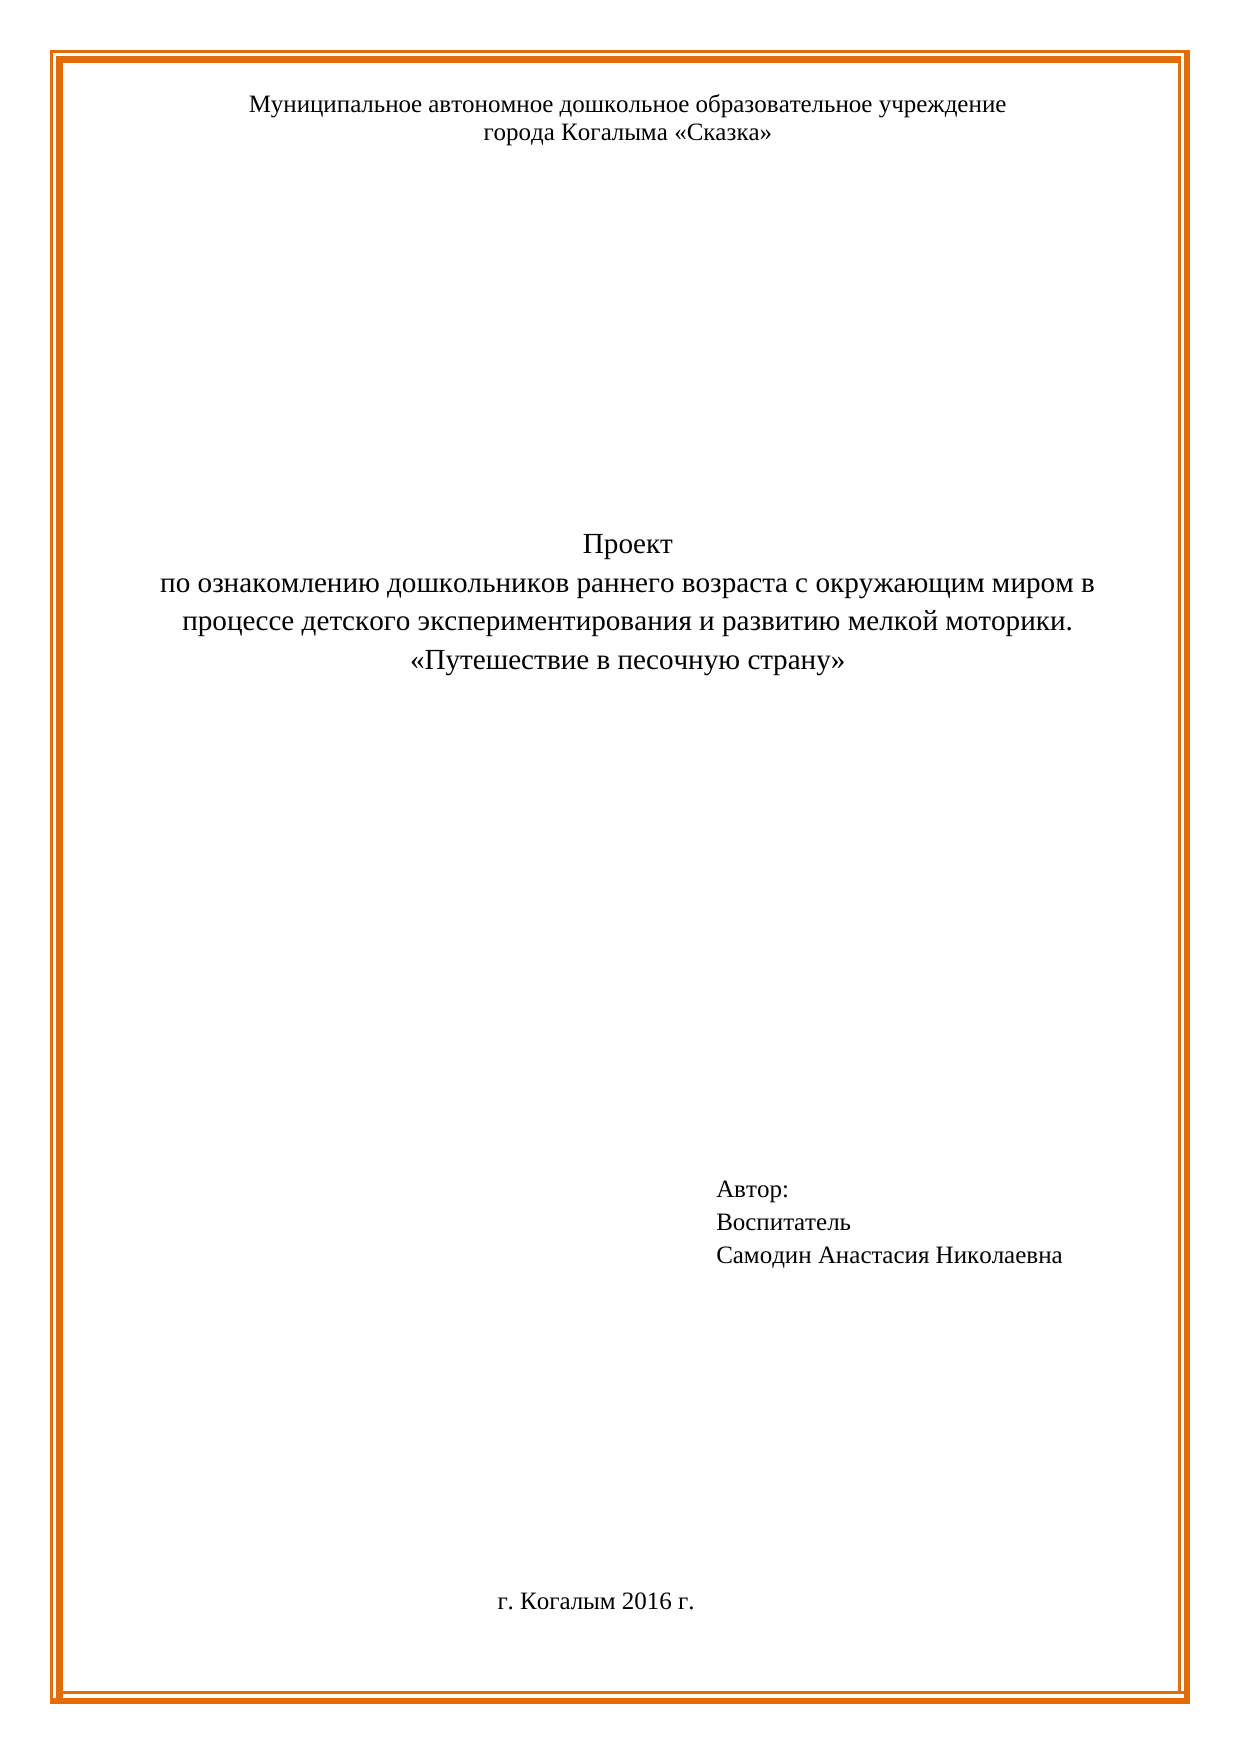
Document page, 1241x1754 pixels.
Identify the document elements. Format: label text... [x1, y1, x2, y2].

text Муниципальное автономное дошкольное образовательное учреждение [103, 89, 1152, 117]
text города Когалыма «Сказка» [103, 117, 1152, 146]
text Самодин Анастасия Николаевна [103, 1240, 1152, 1269]
text «Путешествие в песочную страну» [103, 642, 1152, 675]
text Автор: [103, 1174, 1152, 1203]
text по ознакомлению дошкольников раннего возраста с окружающим миром в процессе детского экспериментирования и развитию мелкой моторики. [103, 565, 1152, 637]
text г. Когалым 2016 г. [103, 1586, 1152, 1614]
text Воспитатель [103, 1207, 1152, 1236]
text Проект [103, 526, 1152, 560]
